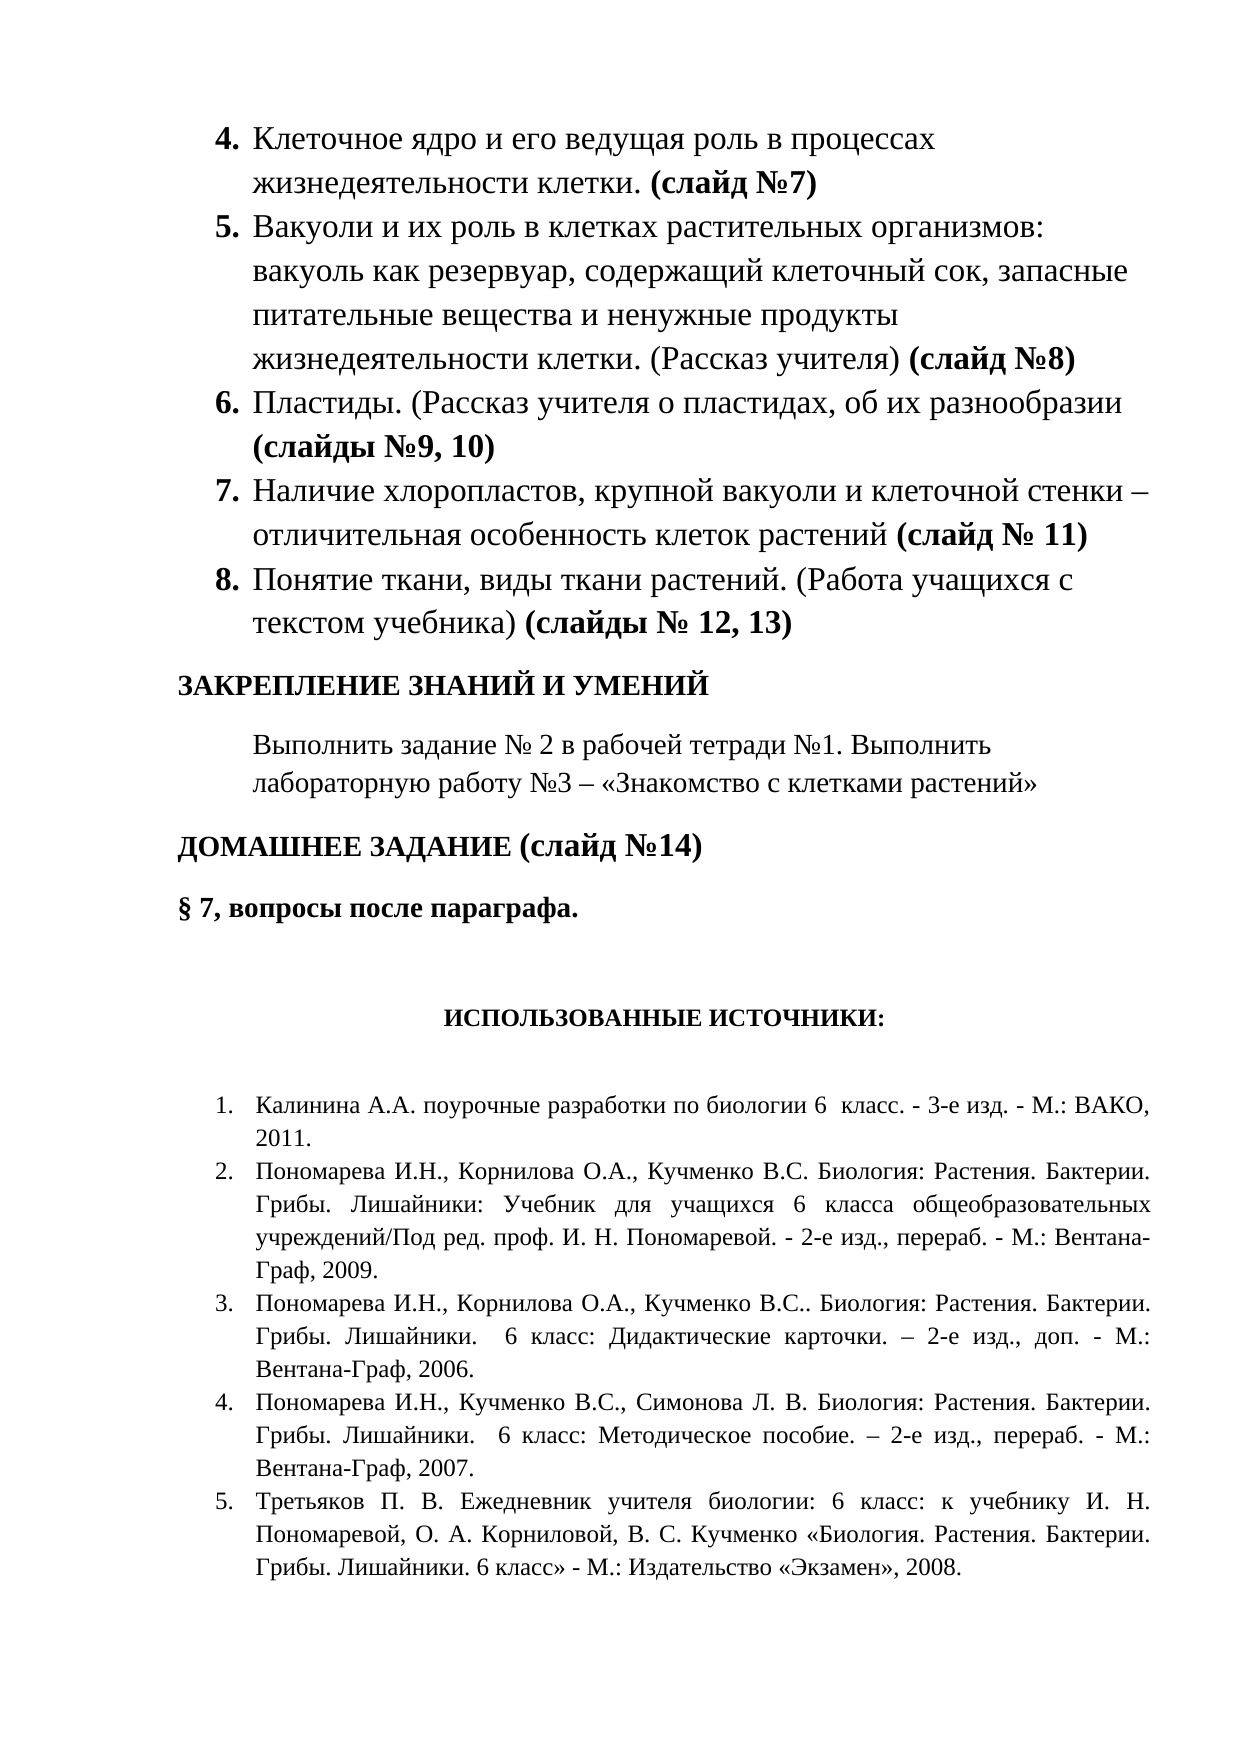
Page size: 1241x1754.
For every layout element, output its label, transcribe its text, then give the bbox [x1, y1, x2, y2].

list Третьяков П. В. Ежедневник учителя биологии: 6 класс: к учебнику И. Н. Пономаревой, О. А. Корниловой, В. С. Кучменко «Биология. Растения. Бактерии. Грибы. Лишайники. 6 класс» - М.: Издательство «Экзамен», 2008. [215, 1486, 1152, 1581]
list Вакуоли и их роль в клетках растительных организмов: вакуоль как резервуар, содержащий клеточный сок, запасные питательные вещества и ненужные продукты жизнедеятельности клетки. (Рассказ учителя) (слайд №8) [215, 206, 1152, 377]
text § 7, вопросы после параграфа. [177, 890, 1152, 923]
list Пономарева И.Н., Корнилова О.А., Кучменко В.С. Биология: Растения. Бактерии. Грибы. Лишайники: Учебник для учащихся 6 класса общеобразовательных учреждений/Под ред. проф. И. Н. Пономаревой. - 2-е изд., перераб. - М.: Вентана-Граф, 2009. [215, 1156, 1152, 1284]
list Пономарева И.Н., Кучменко В.С., Симонова Л. В. Биология: Растения. Бактерии. Грибы. Лишайники. 6 класс: Методическое пособие. – 2-е изд., перераб. - М.: Вентана-Граф, 2007. [215, 1387, 1152, 1482]
list Наличие хлоропластов, крупной вакуоли и клеточной стенки – отличительная особенность клеток растений (слайд № 11) [215, 471, 1152, 553]
text ИСПОЛЬЗОВАННЫЕ ИСТОЧНИКИ: [177, 1003, 1152, 1032]
list Калинина А.А. поурочные разработки по биологии 6 класс. - 3-е изд. - М.: ВАКО, 2011. [215, 1090, 1152, 1152]
text ДОМАШНЕЕ ЗАДАНИЕ (слайд №14) [177, 825, 1152, 863]
list Понятие ткани, виды ткани растений. (Работа учащихся с текстом учебника) (слайды № 12, 13) [215, 559, 1152, 641]
text ЗАКРЕПЛЕНИЕ ЗНАНИЙ И УМЕНИЙ [177, 668, 1152, 701]
list Пономарева И.Н., Корнилова О.А., Кучменко В.С.. Биология: Растения. Бактерии. Грибы. Лишайники. 6 класс: Дидактические карточки. – 2-е изд., доп. - М.: Вентана-Граф, 2006. [215, 1288, 1152, 1383]
list Клеточное ядро и его ведущая роль в процессах жизнедеятельности клетки. (слайд №7) [215, 118, 1152, 201]
text Выполнить задание № 2 в рабочей тетради №1. Выполнить лабораторную работу №3 – «Знакомство с клетками растений» [252, 727, 1152, 799]
list Пластиды. (Рассказ учителя о пластидах, об их разнообразии (слайды №9, 10) [215, 382, 1152, 465]
